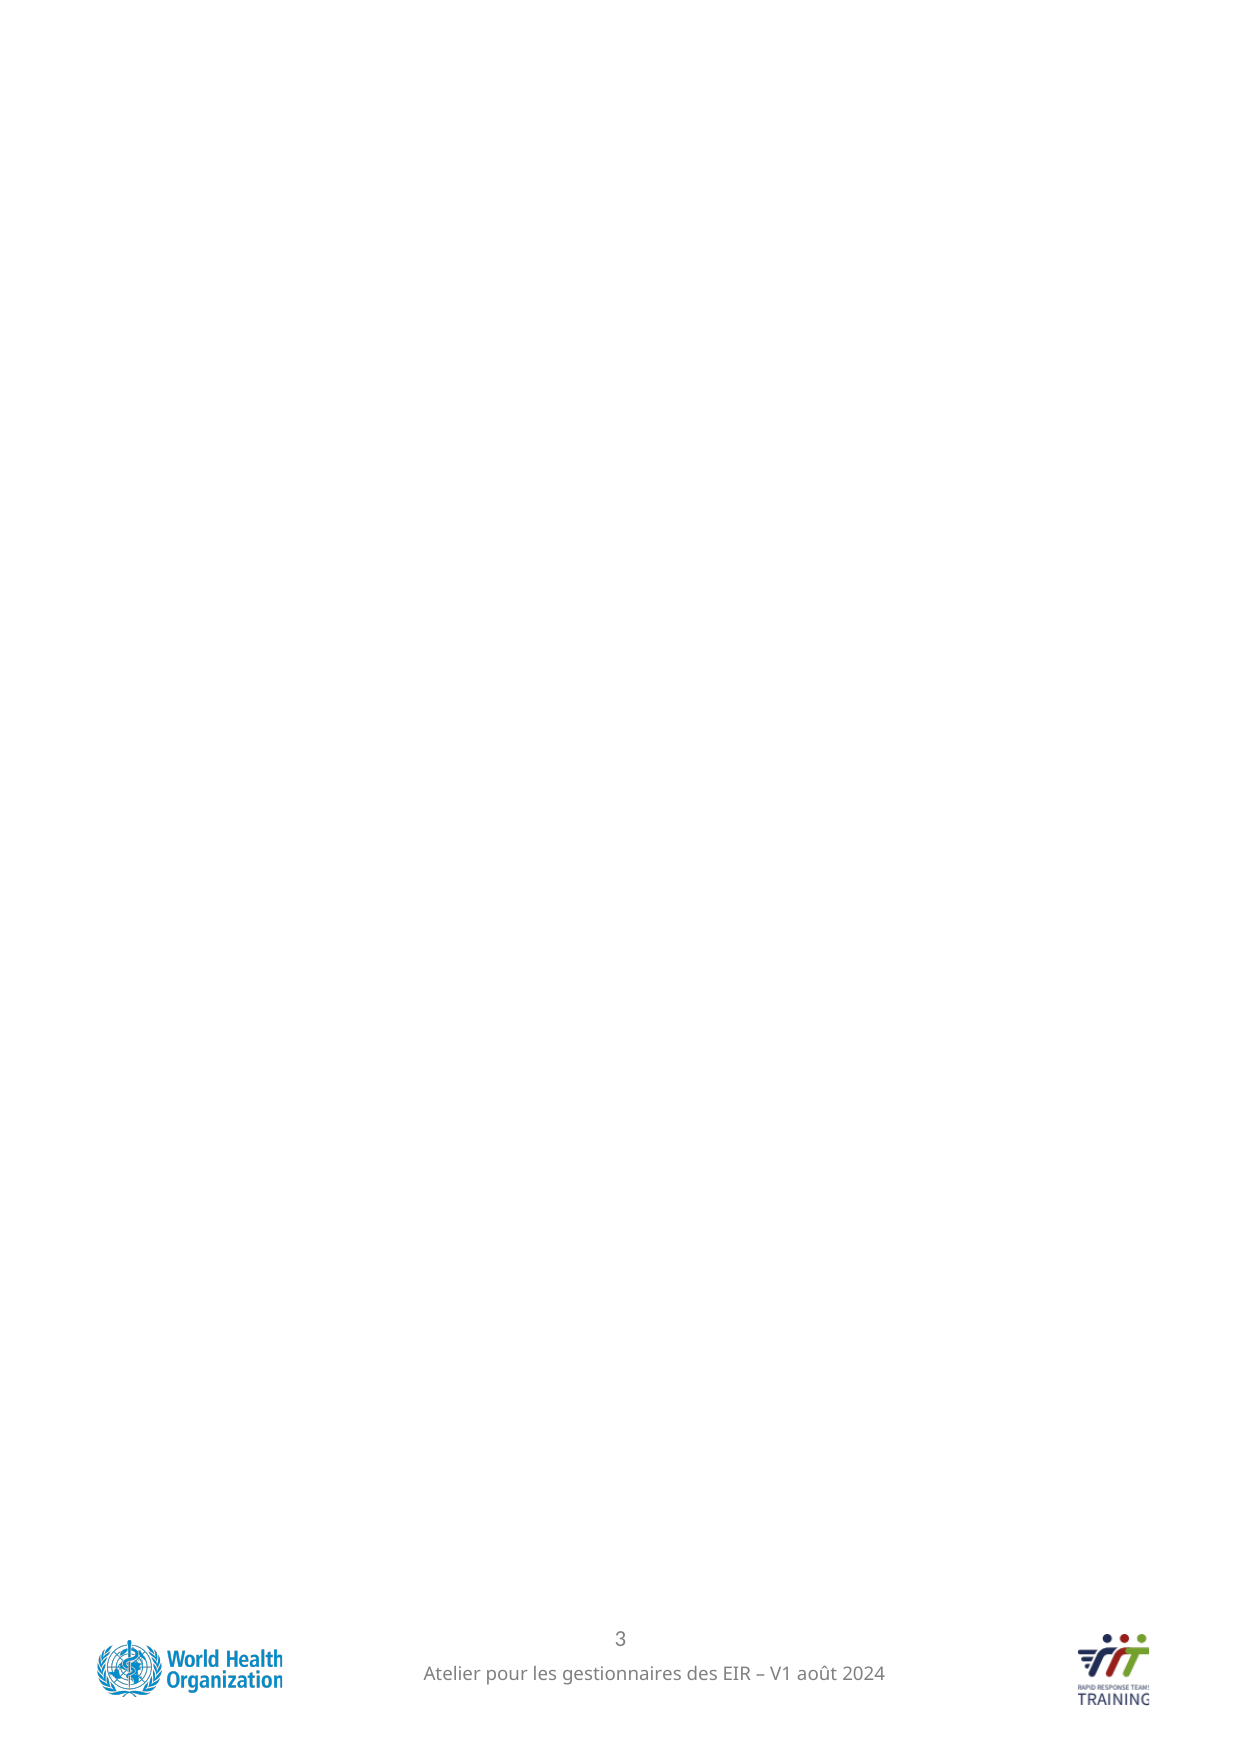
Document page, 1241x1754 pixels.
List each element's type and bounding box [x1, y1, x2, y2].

picture [97, 1640, 283, 1697]
picture [97, 1676, 133, 1697]
